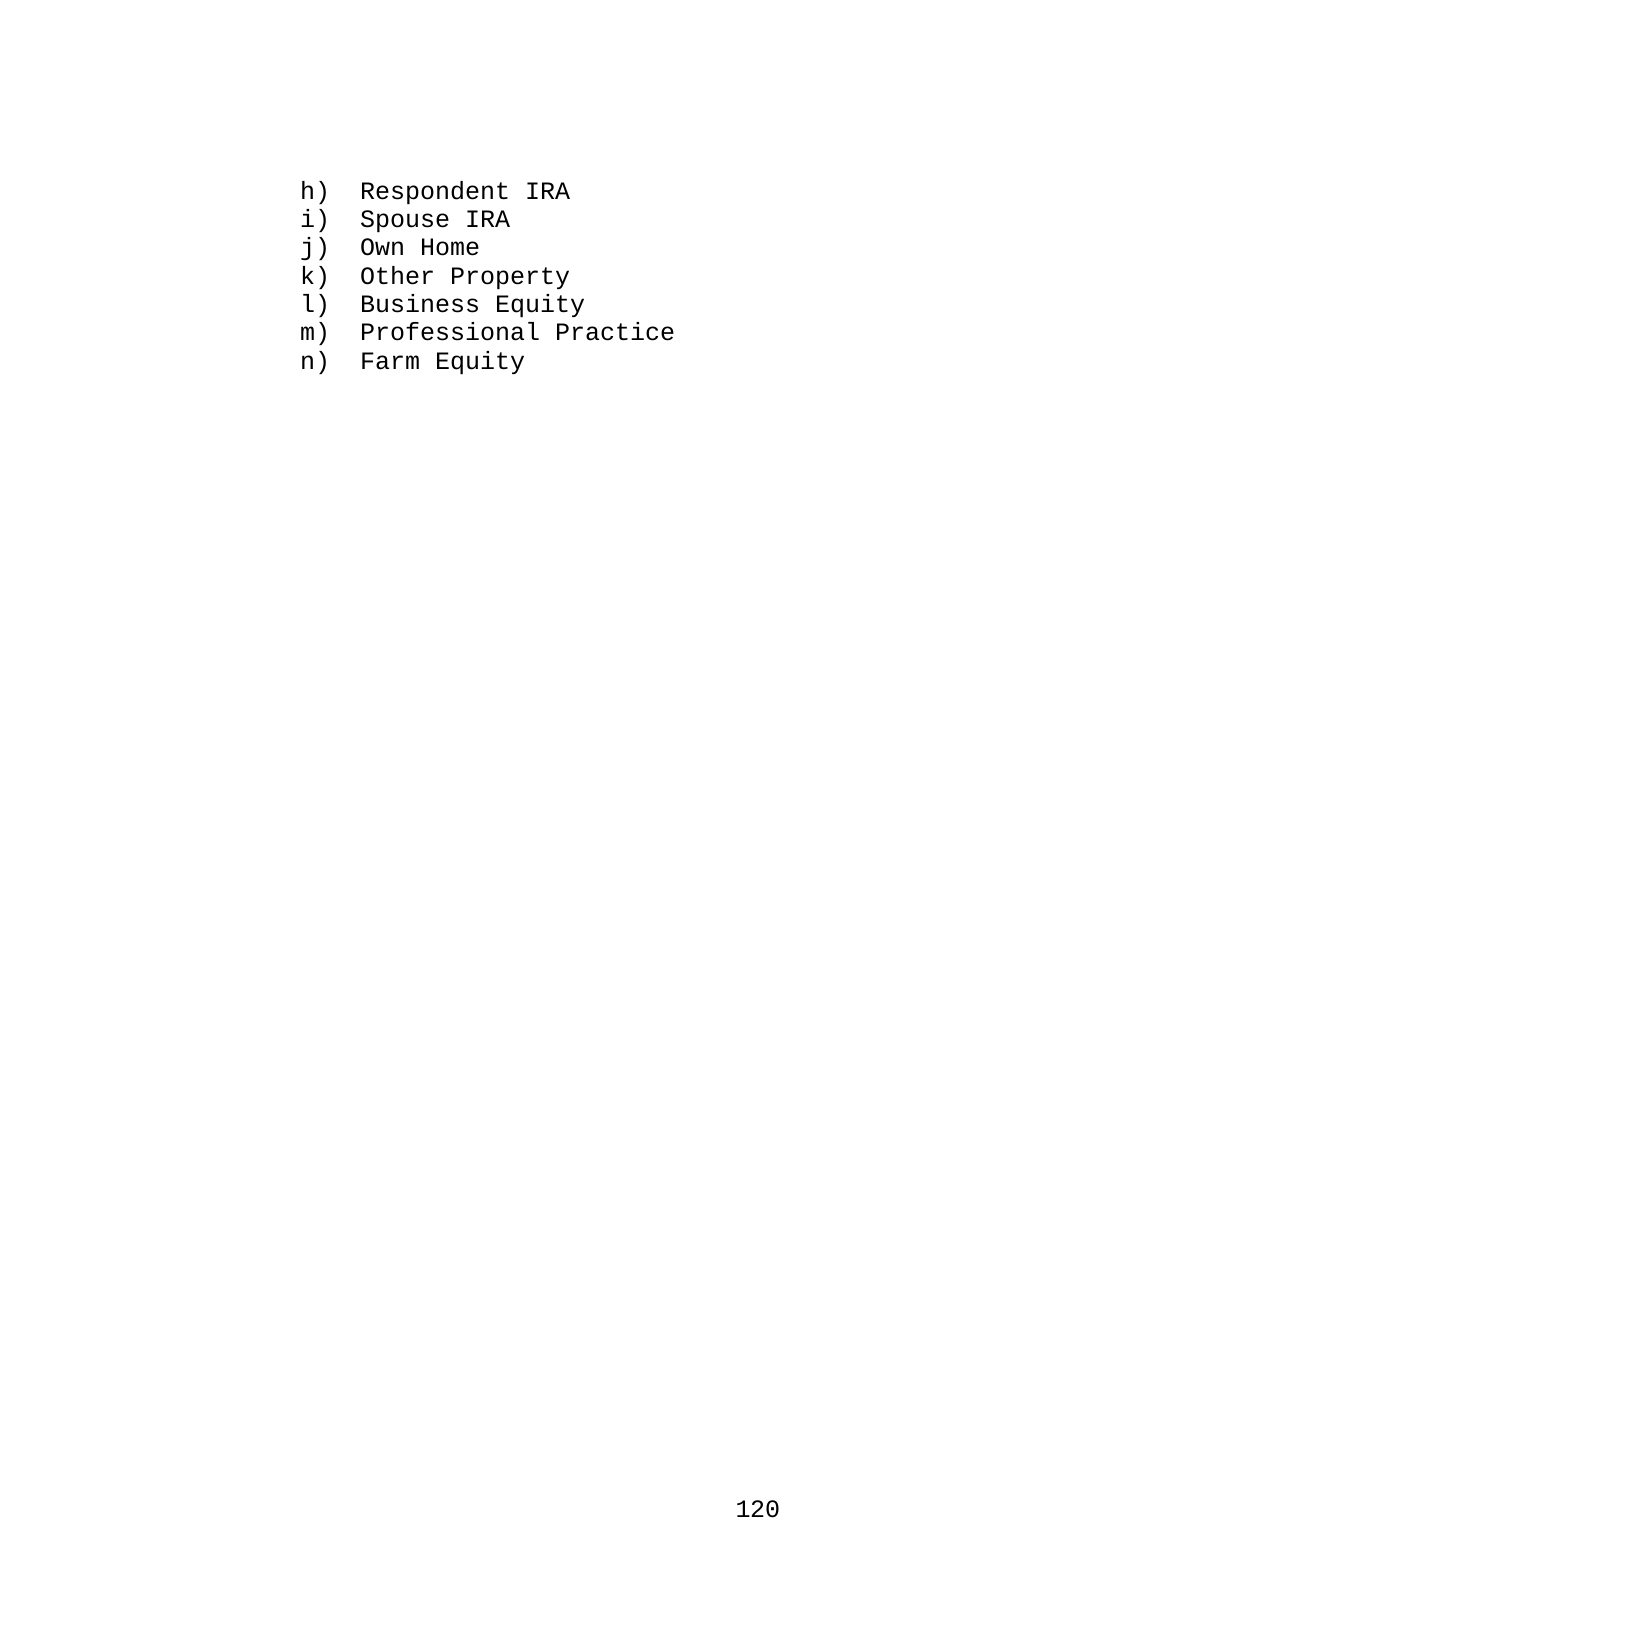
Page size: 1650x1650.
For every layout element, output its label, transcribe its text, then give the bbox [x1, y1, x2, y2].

text i) Spouse IRA [150, 207, 1575, 235]
text n) Farm Equity [150, 348, 1575, 377]
text l) Business Equity [150, 292, 1575, 320]
text k) Other Property [150, 263, 1575, 292]
text m) Professional Practice [150, 320, 1575, 348]
text j) Own Home [150, 235, 1575, 263]
text h) Respondent IRA [150, 178, 1575, 207]
